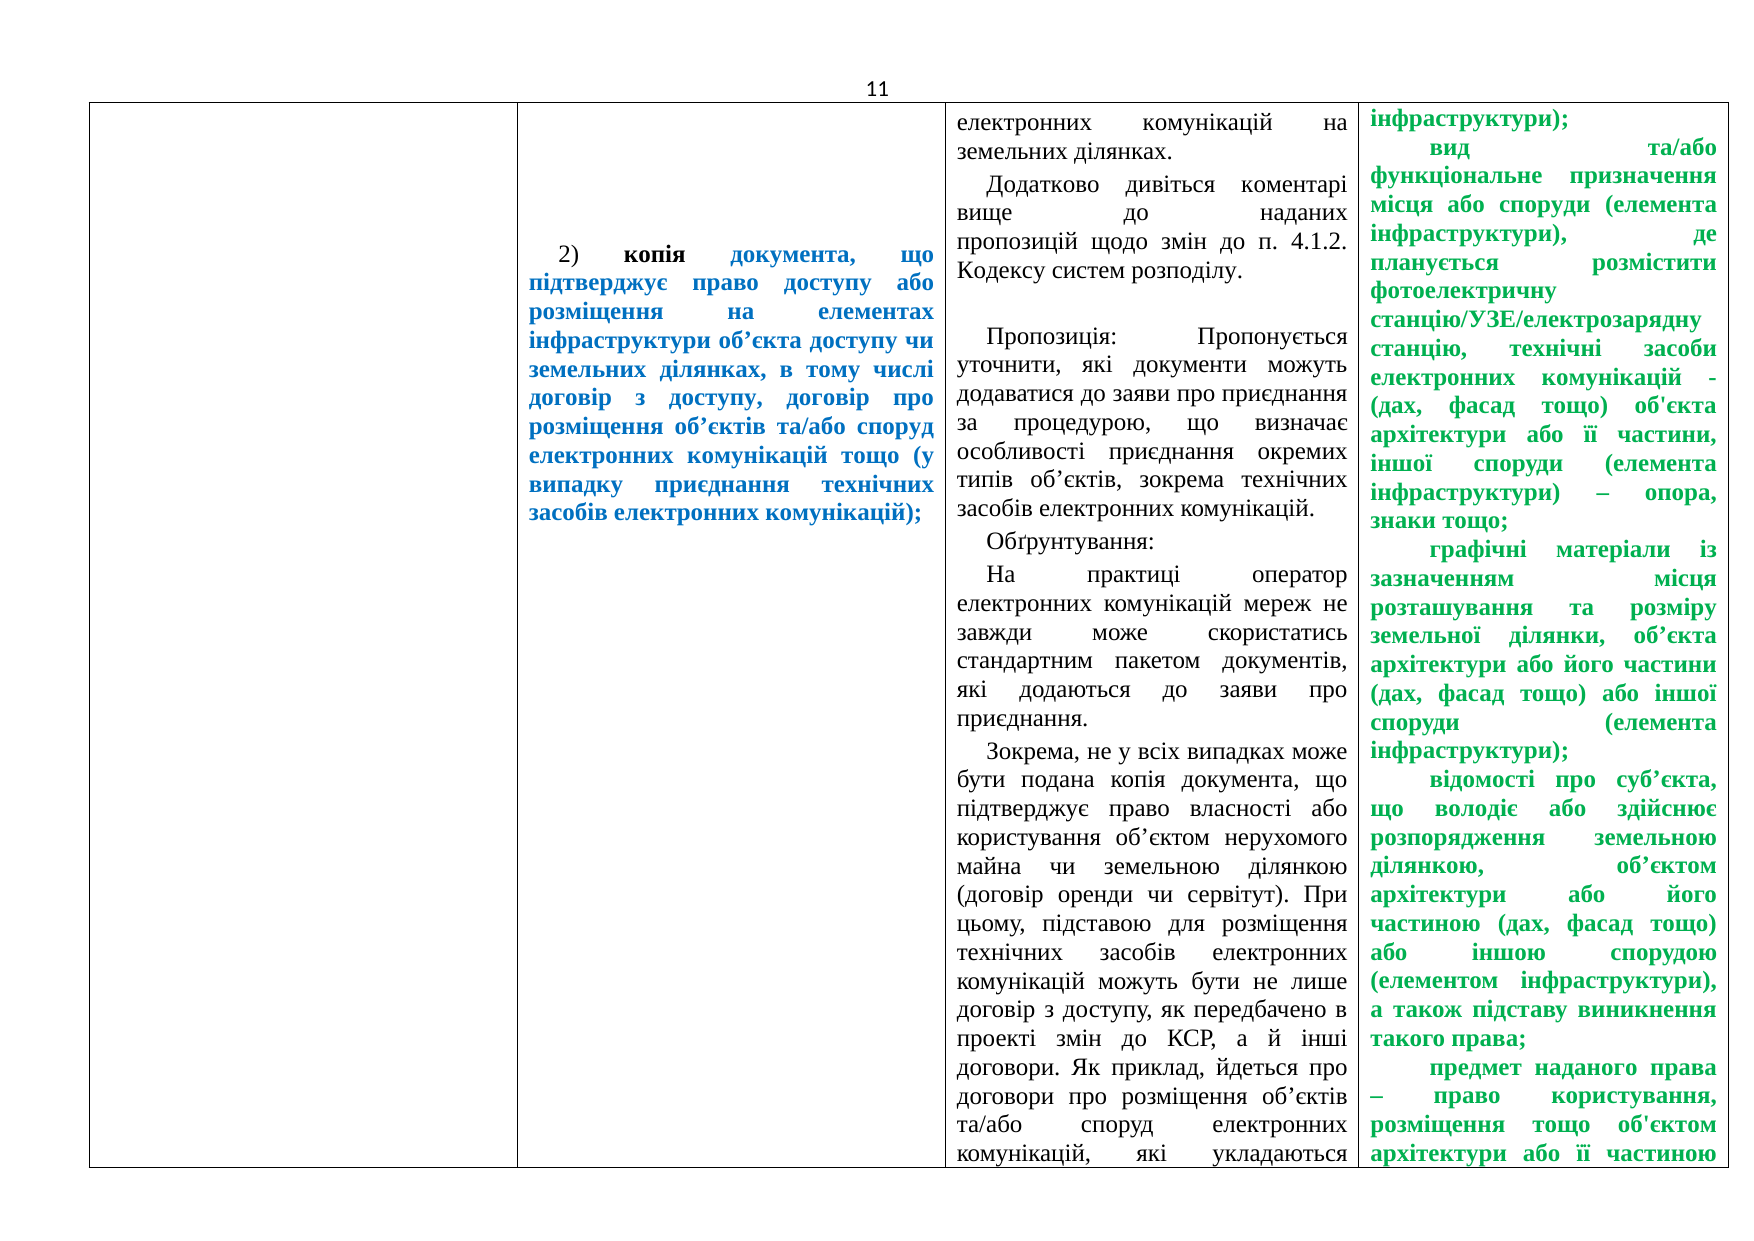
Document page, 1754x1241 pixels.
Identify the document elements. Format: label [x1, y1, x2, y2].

table_cell [1359, 103, 1728, 1167]
table_cell [518, 103, 945, 1167]
table_cell [946, 103, 1358, 1167]
table_cell [90, 103, 517, 1167]
